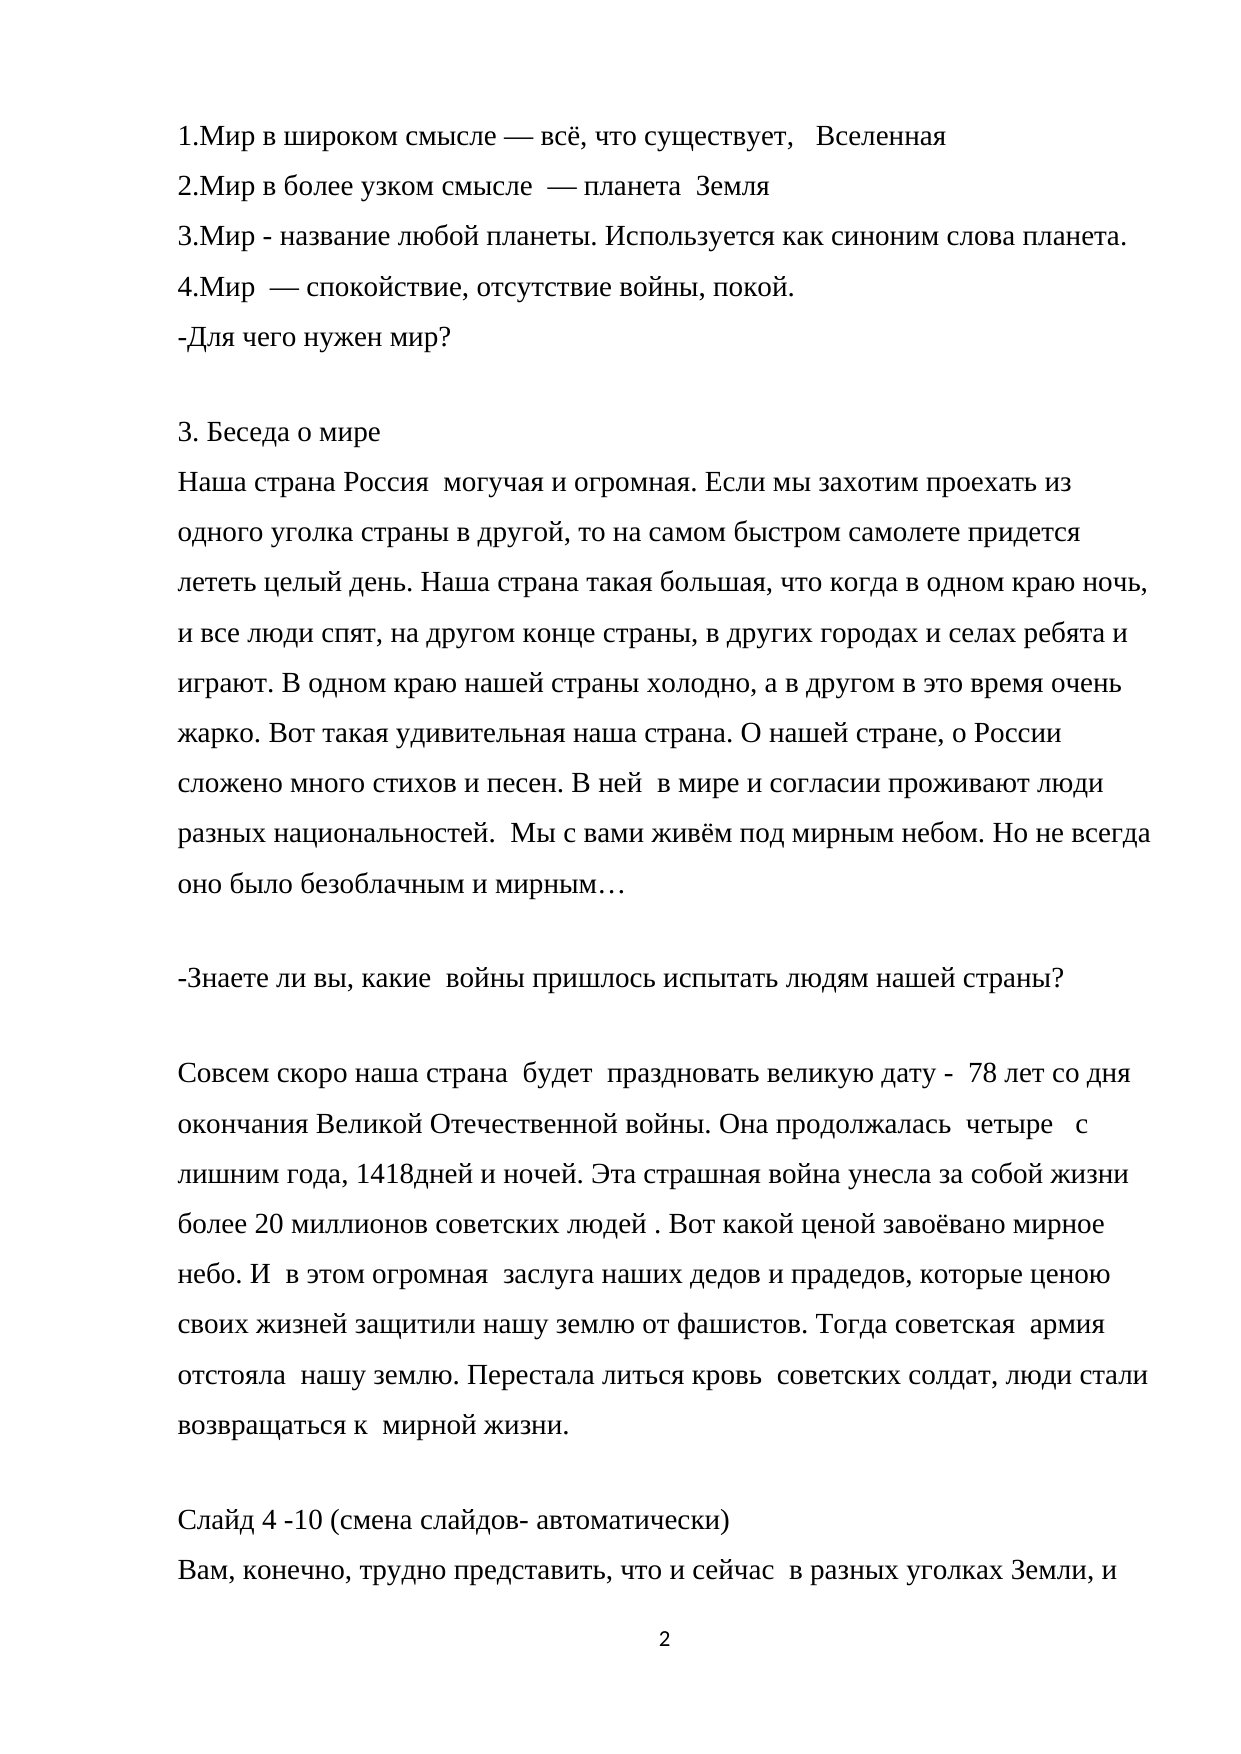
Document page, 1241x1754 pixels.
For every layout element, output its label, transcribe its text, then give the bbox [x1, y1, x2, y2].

text 4.Мир — спокойствие, отсутствие войны, покой. [177, 269, 1152, 302]
text сложено много стихов и песен. В ней в мире и согласии проживают люди [177, 765, 1152, 799]
text лететь целый день. Наша страна такая большая, что когда в одном краю ночь, [177, 564, 1152, 598]
text Совсем скоро наша страна будет праздновать великую дату - 78 лет со дня [177, 1056, 1152, 1089]
text окончания Великой Отечественной войны. Она продолжалась четыре с [177, 1106, 1152, 1139]
text небо. И в этом огромная заслуга наших дедов и прадедов, которые ценою [177, 1256, 1152, 1290]
text -Для чего нужен мир? [177, 319, 1152, 352]
text 3.Мир - название любой планеты. Используется как синоним слова планета. [177, 218, 1152, 252]
text 3. Беседа о мире [177, 414, 1152, 447]
text разных национальностей. Мы с вами живём под мирным небом. Но не всегда [177, 816, 1152, 849]
text возвращаться к мирной жизни. [177, 1407, 1152, 1441]
text более 20 миллионов советских людей . Вот какой ценой завоёвано мирное [177, 1206, 1152, 1240]
text оно было безоблачным и мирным… [177, 866, 1152, 899]
text жарко. Вот такая удивительная наша страна. О нашей стране, о России [177, 715, 1152, 749]
text играют. В одном краю нашей страны холодно, а в другом в это время очень [177, 665, 1152, 698]
text 1.Мир в широком смысле — всё, что существует, Вселенная [177, 118, 1152, 152]
text Слайд 4 -10 (смена слайдов- автоматически) [177, 1502, 1152, 1535]
text Вам, конечно, трудно представить, что и сейчас в разных уголках Земли, и [177, 1552, 1152, 1586]
text Наша страна Россия могучая и огромная. Если мы захотим проехать из [177, 464, 1152, 498]
text лишним года, 1418дней и ночей. Эта страшная война унесла за собой жизни [177, 1156, 1152, 1189]
text и все люди спят, на другом конце страны, в других городах и селах ребята и [177, 615, 1152, 648]
text -Знаете ли вы, какие войны пришлось испытать людям нашей страны? [177, 961, 1152, 994]
text своих жизней защитили нашу землю от фашистов. Тогда советская армия [177, 1307, 1152, 1340]
text одного уголка страны в другой, то на самом быстром самолете придется [177, 514, 1152, 548]
text отстояла нашу землю. Перестала литься кровь советских солдат, люди стали [177, 1357, 1152, 1390]
text 2.Мир в более узком смысле — планета Земля [177, 168, 1152, 202]
